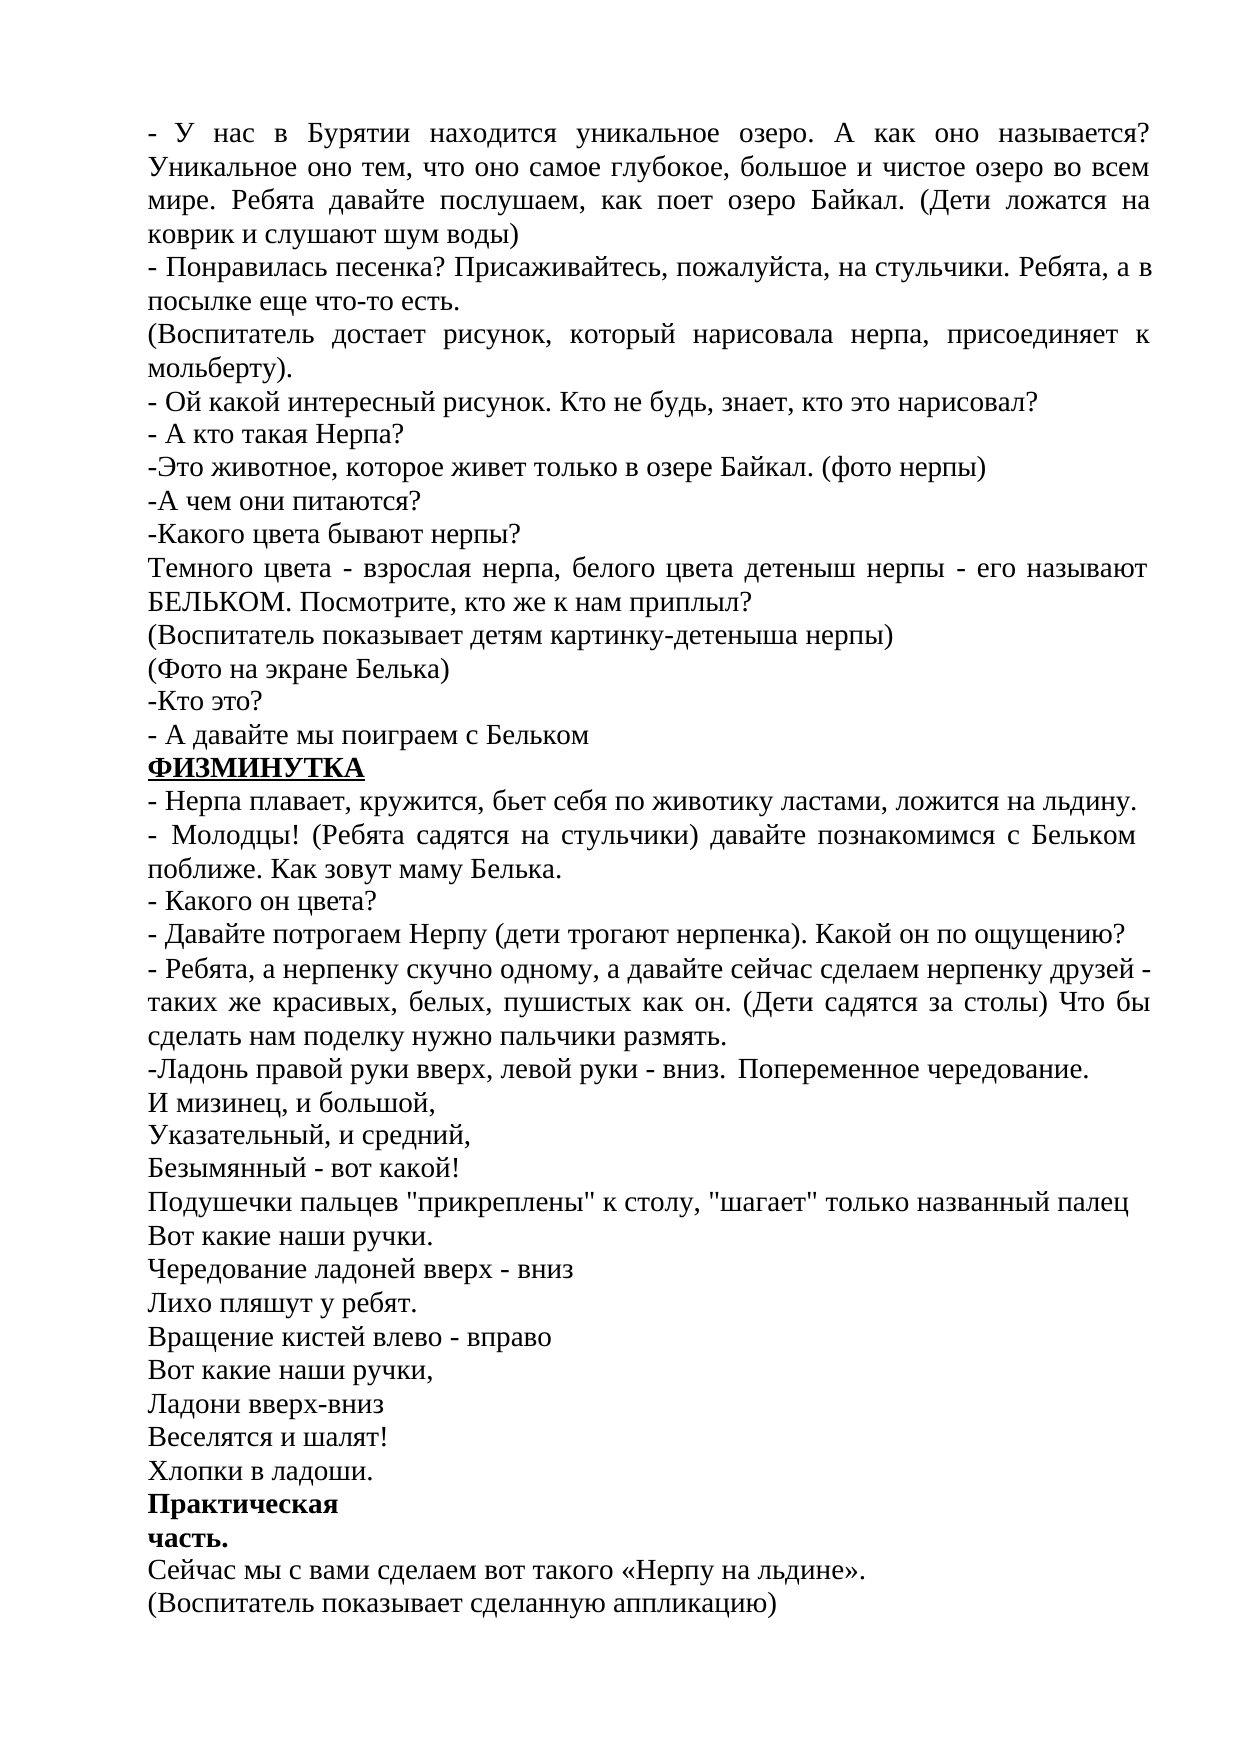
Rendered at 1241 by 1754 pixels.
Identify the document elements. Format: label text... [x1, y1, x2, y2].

list Ой какой интересный рисунок. Кто не будь, знает, кто это нарисовал? [147, 384, 1054, 417]
subtitle ФИЗМИНУТКА [147, 751, 1163, 784]
list А кто такая Нерпа? [147, 417, 1163, 450]
text Ладони вверх-вниз Веселятся и шалят! Хлопки в ладоши. Практическая часть. [147, 1386, 427, 1553]
text -Кто это? [147, 684, 1163, 717]
list А давайте мы поиграем с Бельком [147, 717, 1163, 751]
list Ребята, а нерпенку скучно одному, а давайте сейчас сделаем нерпенку друзей - таких же красивых, белых, пушистых как он. (Дети садятся за столы) Что бы сделать нам поделку нужно пальчики размять. [147, 951, 1152, 1051]
list Нерпа плавает, кружится, бьет себя по животику ластами, ложится на льдину. [147, 784, 1163, 817]
list Давайте потрогаем Нерпу (дети трогают нерпенка). Какой он по ощущению? [147, 917, 1163, 951]
list У нас в Бурятии находится уникальное озеро. А как оно называется? Уникальное оно тем, что оно самое глубокое, большое и чистое озеро во всем мире. Ребята давайте послушаем, как поет озеро Байкал. (Дети ложатся на коврик и слушают шум воды) [147, 115, 1151, 249]
text -Ладонь правой руки вверх, левой руки - вниз. Попеременное чередование. И мизинец, и большой, [147, 1051, 1105, 1118]
text Чередование ладоней вверх - вниз Лихо пляшут у ребят. [147, 1252, 592, 1319]
text Вращение кистей влево - вправо Вот какие наши ручки, [147, 1319, 592, 1386]
list Понравилась песенка? Присаживайтесь, пожалуйста, на стульчики. Ребята, а в посылке еще что-то есть. [147, 249, 1152, 317]
text (Воспитатель показывает детям картинку-детеныша нерпы) (Фото на экране Белька) [147, 617, 955, 684]
text -Это животное, которое живет только в озере Байкал. (фото нерпы) [147, 450, 1163, 483]
text Сейчас мы с вами сделаем вот такого «Нерпу на льдине». (Воспитатель показывает сделанную аппликацию) [147, 1553, 972, 1619]
text Темного цвета - взрослая нерпа, белого цвета детеныш нерпы - его называют БЕЛЬКОМ. Посмотрите, кто же к нам приплыл? [147, 550, 1163, 617]
text (Воспитатель достает рисунок, который нарисовала нерпа, присоединяет к мольберту). [147, 317, 1151, 384]
text -А чем они питаются? [147, 483, 1163, 517]
list Молодцы! (Ребята садятся на стульчики) давайте познакомимся с Бельком поближе. Как зовут маму Белька. [147, 817, 1151, 884]
text -Какого цвета бывают нерпы? [147, 517, 1163, 550]
list Какого он цвета? [147, 884, 1163, 917]
text Указательный, и средний, Безымянный - вот какой! [147, 1118, 478, 1184]
text Подушечки пальцев "прикреплены" к столу, "шагает" только названный палец Вот какие наши ручки. [147, 1184, 1163, 1251]
